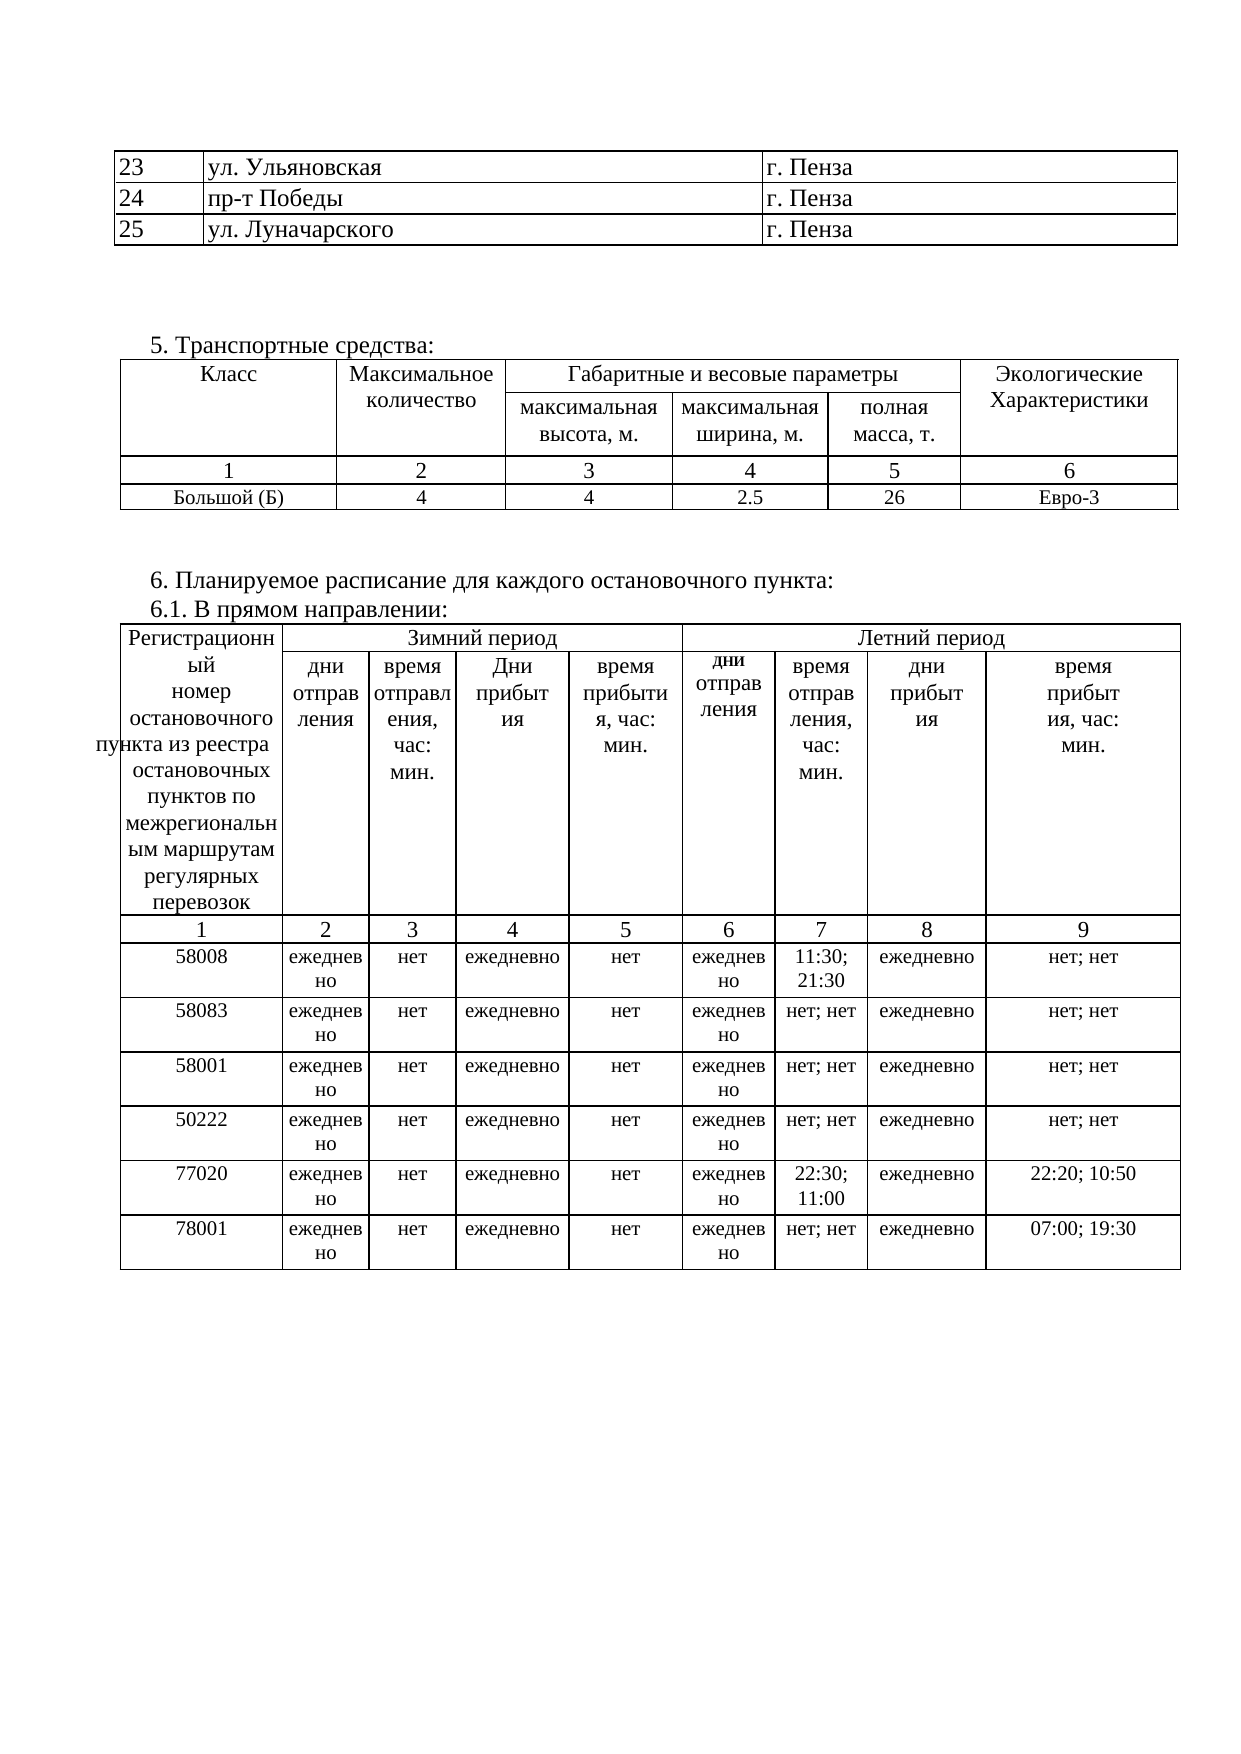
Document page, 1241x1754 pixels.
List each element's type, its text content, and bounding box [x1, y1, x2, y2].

table_cell максимальная высота, м. [506, 393, 672, 455]
table_cell 58001 [121, 1053, 282, 1105]
table_cell нет [570, 1053, 682, 1105]
table_cell ежедневно [283, 1053, 368, 1105]
table_cell пр-т Победы [204, 183, 762, 213]
table_cell ул. Ульяновская [204, 152, 762, 181]
table_cell ежедневно [457, 1161, 568, 1214]
table_cell нет; нет [987, 944, 1180, 997]
table_cell 5 [829, 457, 960, 483]
table_cell 07:00; 19:30 [987, 1216, 1180, 1268]
text 5. Транспортные средства: [150, 330, 1090, 358]
table_cell 5 [570, 916, 682, 942]
table_cell 22:30; 11:00 [776, 1161, 867, 1214]
table_cell ежедневно [457, 944, 568, 997]
table_cell нет [370, 944, 455, 997]
table_cell ежедневно [457, 1216, 568, 1268]
table_cell ежедневно [868, 1161, 985, 1214]
table_cell 24 [115, 183, 203, 213]
text 6. Планируемое расписание для каждого остановочного пункта: [150, 565, 1090, 594]
table_cell нет [570, 944, 682, 997]
table_cell г. Пенза [763, 213, 1177, 244]
table_cell 78001 [121, 1216, 282, 1268]
table_cell нет; нет [776, 1053, 867, 1105]
table_cell ежедневно [868, 1053, 985, 1105]
table_cell ежедневно [868, 944, 985, 997]
table_cell 2.5 [673, 485, 827, 509]
table_cell 4 [457, 916, 568, 942]
table_cell время отправ ления, час: мин. [776, 652, 867, 914]
table_cell 1 [121, 916, 282, 942]
table_cell 2 [283, 916, 368, 942]
table_cell ежедневно [683, 944, 774, 997]
table_cell нет; нет [987, 1053, 1180, 1105]
table_cell ежедневно [683, 998, 774, 1051]
table_cell 7 [776, 916, 867, 942]
table_cell нет; нет [776, 998, 867, 1051]
table_cell Дни прибыт ия [457, 652, 568, 914]
table_cell 4 [337, 485, 505, 509]
table_cell 3 [370, 916, 455, 942]
table_cell ежедневно [683, 1161, 774, 1214]
table_cell ежедневно [868, 1107, 985, 1160]
table_cell нет [370, 1161, 455, 1214]
table_cell г. Пенза [763, 152, 1177, 181]
table_cell 26 [829, 485, 960, 509]
table_cell ежедневно [868, 1216, 985, 1268]
table_cell Большой (Б) [121, 485, 336, 509]
table_cell г. Пенза [763, 181, 1177, 213]
table_cell ежедневно [283, 998, 368, 1051]
table_cell ежедневно [283, 1216, 368, 1268]
table_cell нет [570, 998, 682, 1051]
table_cell нет; нет [987, 1107, 1180, 1160]
table_cell ежедневно [457, 998, 568, 1051]
table_cell 25 [115, 214, 203, 244]
table_cell нет; нет [776, 1107, 867, 1160]
table_cell нет [570, 1216, 682, 1268]
table_cell ежедневно [683, 1107, 774, 1160]
table_cell ул. Луначарского [204, 215, 762, 244]
table_cell 3 [506, 457, 672, 483]
table_cell нет [570, 1107, 682, 1160]
table_header Габаритные и весовые параметры [506, 360, 960, 392]
table_cell время прибыти я, час: мин. [570, 652, 682, 914]
table_cell 11:30; 21:30 [776, 944, 867, 997]
table_cell ежедневно [283, 1161, 368, 1214]
table_cell 8 [868, 916, 985, 942]
text 6.1. В прямом направлении: [150, 594, 1090, 623]
table_cell нет [370, 1216, 455, 1268]
table_header Летний период [683, 625, 1180, 651]
table_cell дни отправ ления [283, 652, 368, 914]
table_cell 9 [987, 916, 1180, 942]
table_header Регистрационный номер остановочного пункта из реестра остановочных пунктов по межрегиональным маршрутам регулярных перевозок [121, 625, 282, 914]
table_cell ежедневно [868, 998, 985, 1051]
table_header Класс [121, 360, 336, 455]
table_cell время прибыт ия, час: мин. [987, 652, 1180, 914]
table_cell 4 [506, 485, 672, 509]
table_cell 6 [683, 916, 774, 942]
table_cell 6 [961, 457, 1177, 483]
table_cell ежедневно [683, 1053, 774, 1105]
table_cell ежедневно [283, 1107, 368, 1160]
table_cell 77020 [121, 1161, 282, 1214]
table_cell ежедневно [283, 944, 368, 997]
table_cell Евро-3 [961, 485, 1177, 509]
table_cell ежедневно [683, 1216, 774, 1268]
table_cell время отправл ения, час: мин. [370, 652, 455, 914]
table_cell 50222 [121, 1107, 282, 1160]
table_cell нет [370, 1107, 455, 1160]
table_cell 2 [337, 457, 505, 483]
table_cell максимальная ширина, м. [673, 393, 827, 455]
table_cell нет [570, 1161, 682, 1214]
table_cell ежедневно [457, 1107, 568, 1160]
table_cell 4 [673, 457, 827, 483]
table_cell 1 [121, 457, 336, 483]
table_header Максимальное количество [337, 360, 505, 455]
table_cell 23 [115, 152, 203, 181]
table_cell 58083 [121, 998, 282, 1051]
table_cell нет; нет [987, 998, 1180, 1051]
table_header Экологические Характеристики [961, 360, 1177, 455]
table_cell полная масса, т. [829, 393, 960, 455]
table_cell нет [370, 998, 455, 1051]
table_cell ежедневно [457, 1053, 568, 1105]
table_cell ДНИ отправ ления [683, 652, 774, 914]
table_header Зимний период [283, 625, 682, 651]
table_cell 58008 [121, 944, 282, 997]
table_cell нет [370, 1053, 455, 1105]
table_cell 22:20; 10:50 [987, 1161, 1180, 1214]
table_cell нет; нет [776, 1216, 867, 1268]
table_cell дни прибыт ия [868, 652, 985, 914]
